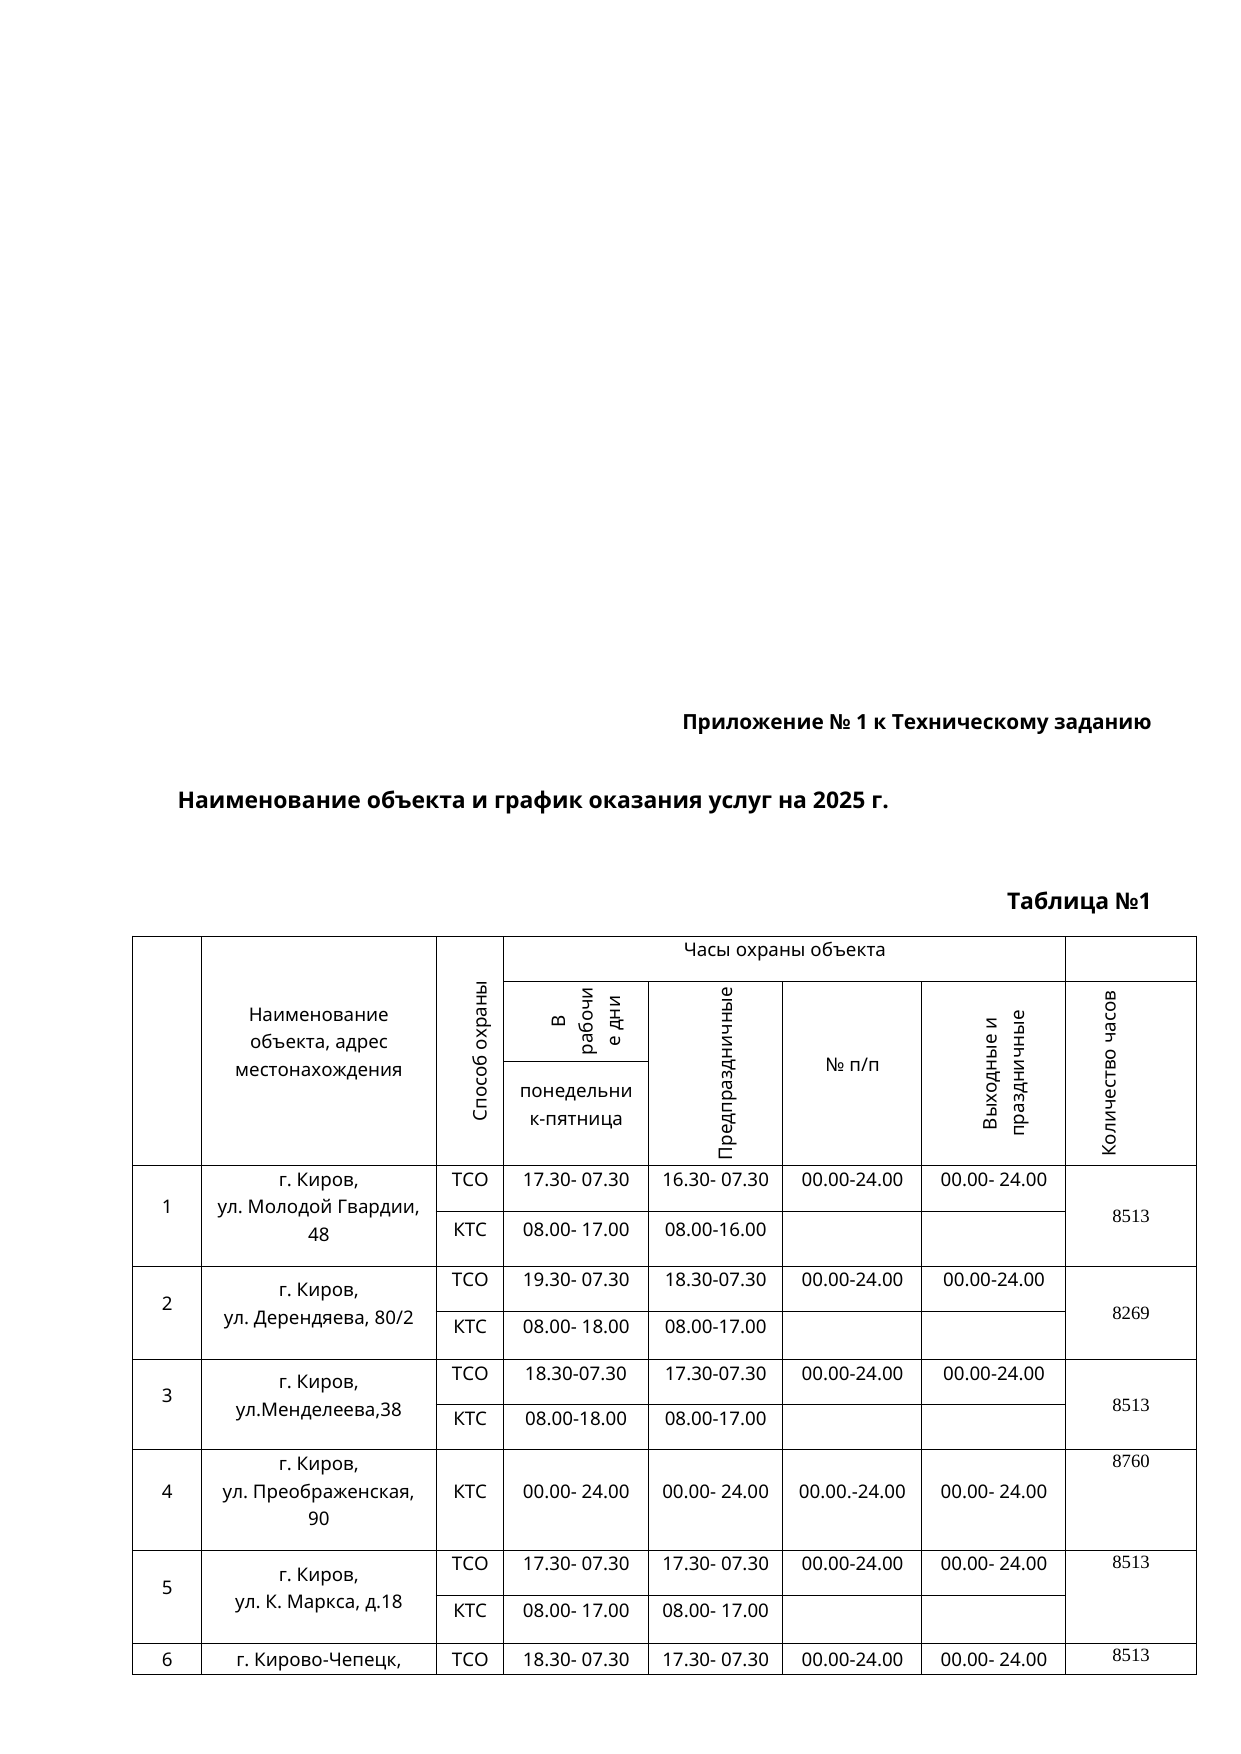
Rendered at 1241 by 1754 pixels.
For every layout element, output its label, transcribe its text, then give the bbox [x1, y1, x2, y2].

table_header Наименование объекта, адрес местонахождения [202, 937, 436, 1165]
table_cell 08.00- 17.00 [649, 1596, 782, 1643]
table_cell [783, 1596, 921, 1643]
table_cell 16.30- 07.30 [649, 1166, 782, 1211]
table_cell г. Киров, ул. Дерендяева, 80/2 [202, 1267, 436, 1359]
table_cell 1 [133, 1166, 201, 1266]
table_cell 17.30- 07.30 [649, 1644, 782, 1674]
table_header [1066, 937, 1196, 981]
table_cell 08.00-17.00 [649, 1405, 782, 1449]
table_cell 3 [133, 1360, 201, 1449]
table_cell 00.00-24.00 [922, 1267, 1065, 1311]
table_cell ТСО [437, 1360, 503, 1404]
table_cell 00.00.-24.00 [783, 1450, 921, 1550]
table_header Часы охраны объекта [504, 937, 1065, 981]
table_cell 18.30- 07.30 [504, 1644, 648, 1674]
table_cell 17.30- 07.30 [504, 1551, 648, 1595]
table_cell 08.00- 18.00 [504, 1312, 648, 1359]
table_cell г. Киров, ул. Молодой Гвардии, 48 [202, 1166, 436, 1266]
table_cell Количество часов [1066, 982, 1196, 1165]
table_cell КТС [437, 1450, 503, 1550]
table_cell ТСО [437, 1166, 503, 1211]
table_cell ТСО [437, 1644, 503, 1674]
table_cell 00.00- 24.00 [922, 1551, 1065, 1595]
table_cell 17.30- 07.30 [504, 1166, 648, 1211]
table_cell 18.30-07.30 [649, 1267, 782, 1311]
table_cell № п/п [783, 982, 921, 1165]
table_cell ТСО [437, 1551, 503, 1595]
table_cell 18.30-07.30 [504, 1360, 648, 1404]
table_cell 00.00- 24.00 [504, 1450, 648, 1550]
table_cell [922, 1212, 1065, 1266]
table_cell [783, 1312, 921, 1359]
table_cell 08.00-16.00 [649, 1212, 782, 1266]
table_cell В рабочие дни [504, 982, 648, 1061]
table_cell 8513 [1066, 1551, 1196, 1643]
table_cell 17.30-07.30 [649, 1360, 782, 1404]
table_cell 4 [133, 1450, 201, 1550]
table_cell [202, 1644, 436, 1674]
table_cell КТС [437, 1596, 503, 1643]
table_cell 00.00-24.00 [783, 1551, 921, 1595]
text Наименование объекта и график оказания услуг на 2025 г. [177, 784, 1152, 816]
table_cell 08.00- 17.00 [504, 1212, 648, 1266]
table_cell 08.00- 17.00 [504, 1596, 648, 1643]
table_cell Предпраздничные [649, 982, 782, 1165]
table_cell 19.30- 07.30 [504, 1267, 648, 1311]
table_cell КТС [437, 1405, 503, 1449]
table_cell 08.00-18.00 [504, 1405, 648, 1449]
table_cell 00.00- 24.00 [922, 1644, 1065, 1674]
text Приложение № 1 к Техническому заданию [261, 713, 1152, 734]
table_cell 00.00-24.00 [783, 1360, 921, 1404]
table_cell 17.30- 07.30 [649, 1551, 782, 1595]
table_cell 00.00-24.00 [783, 1166, 921, 1211]
table_cell 2 [133, 1267, 201, 1359]
table_cell г. Киров, ул.Менделеева,38 [202, 1360, 436, 1449]
table_cell 5 [133, 1551, 201, 1643]
table_cell 8513 [1066, 1360, 1196, 1449]
table_cell 6 [133, 1644, 201, 1674]
table_cell ТСО [437, 1267, 503, 1311]
table_cell [783, 1212, 921, 1266]
table_cell КТС [437, 1312, 503, 1359]
table_cell 00.00-24.00 [783, 1267, 921, 1311]
table_cell 00.00-24.00 [783, 1644, 921, 1674]
table_cell 00.00- 24.00 [922, 1450, 1065, 1550]
table_cell [922, 1405, 1065, 1449]
table_cell 08.00-17.00 [649, 1312, 782, 1359]
table_cell 00.00- 24.00 [649, 1450, 782, 1550]
table_cell [922, 1596, 1065, 1643]
table_header [133, 937, 201, 1165]
table_cell [922, 1312, 1065, 1359]
table_cell [783, 1405, 921, 1449]
table_cell КТС [437, 1212, 503, 1266]
table_cell 8269 [1066, 1267, 1196, 1359]
table_header Способ охраны [437, 937, 503, 1165]
table_cell г. Киров, ул. К. Маркса, д.18 [202, 1551, 436, 1643]
table_cell 8513 [1066, 1166, 1196, 1266]
table_cell 8513 [1066, 1644, 1196, 1674]
table_cell г. Киров, ул. Преображенская, 90 [202, 1450, 436, 1550]
table_cell 00.00- 24.00 [922, 1166, 1065, 1211]
table_cell 8760 [1066, 1450, 1196, 1550]
text Таблица №1 [177, 885, 1152, 916]
table_cell 00.00-24.00 [922, 1360, 1065, 1404]
table_cell Выходные и праздничные [922, 982, 1065, 1165]
table_cell понедельник-пятница [504, 1062, 648, 1165]
